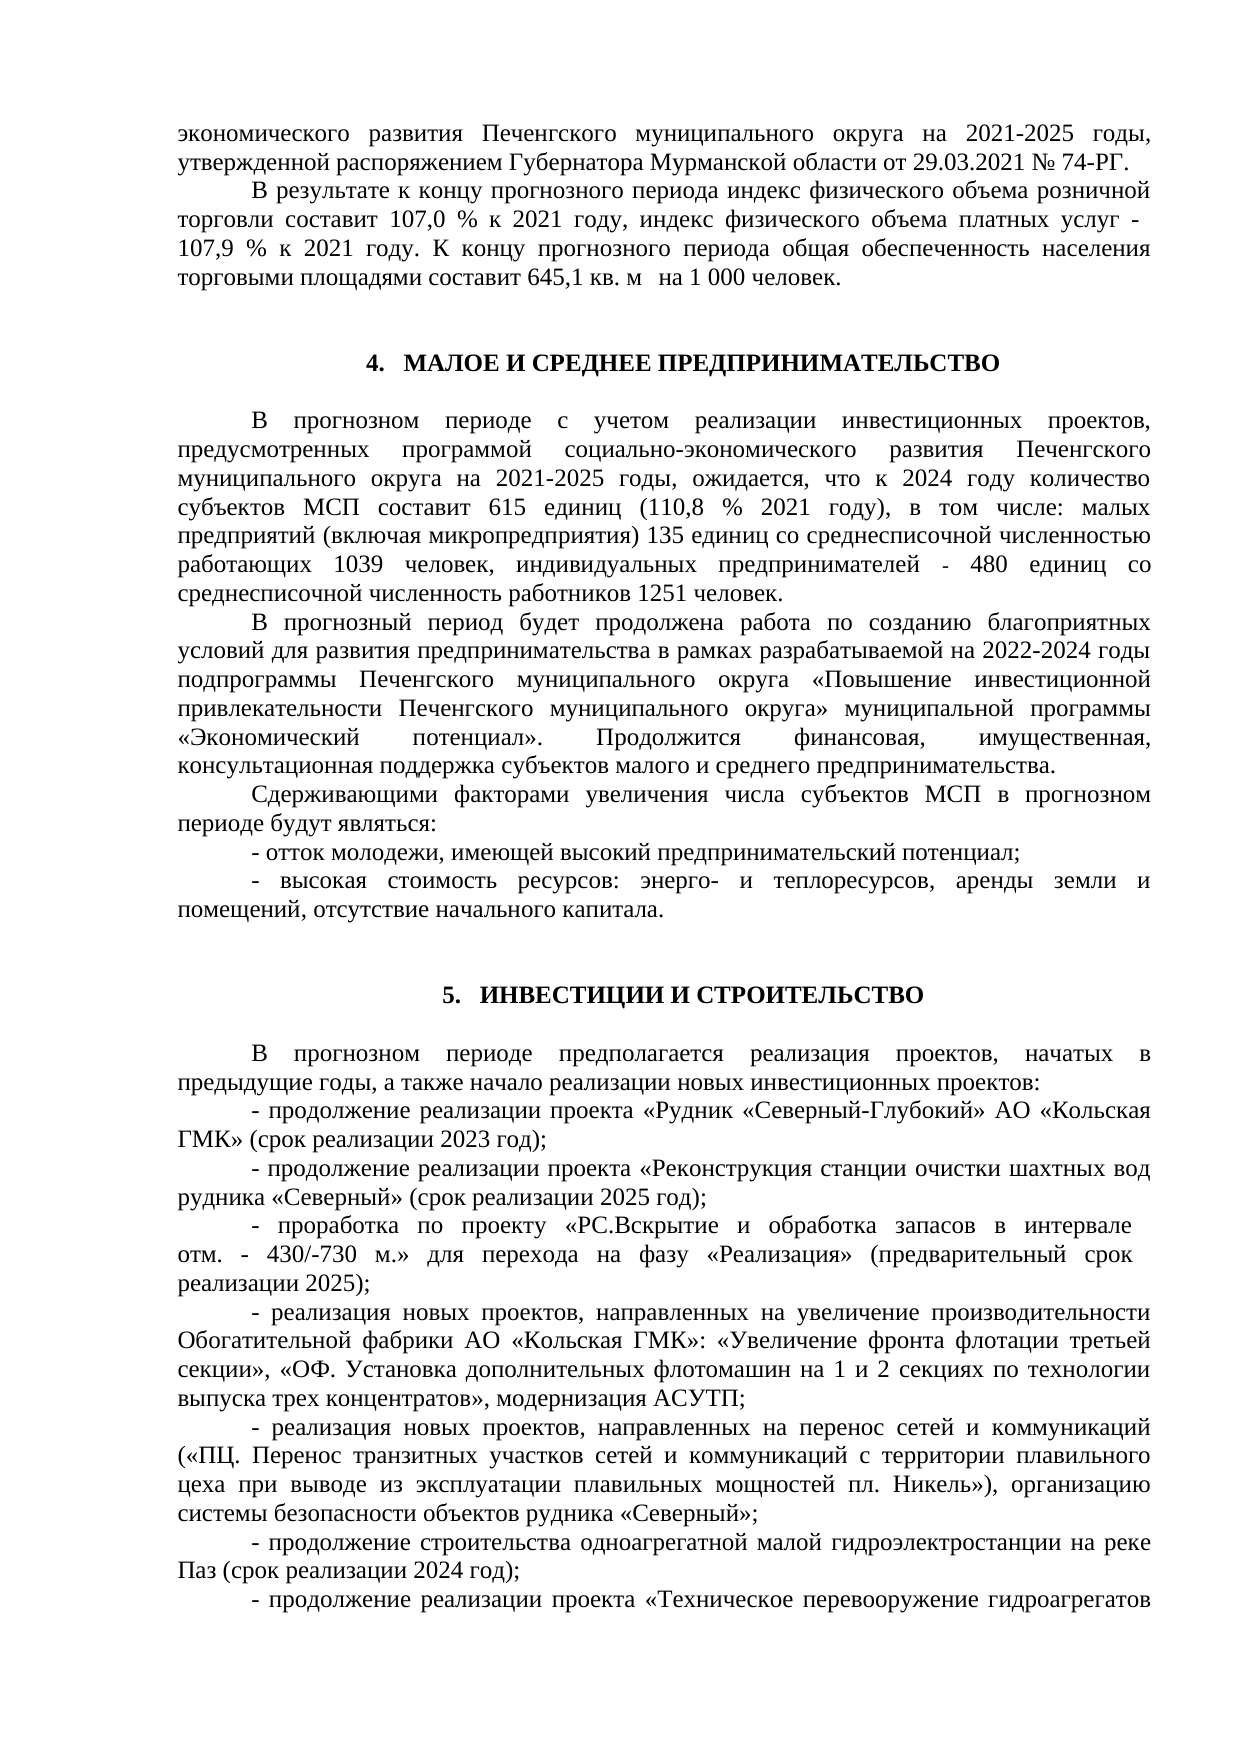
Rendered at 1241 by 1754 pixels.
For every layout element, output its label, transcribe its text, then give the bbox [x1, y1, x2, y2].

text В прогнозном периоде с учетом реализации инвестиционных проектов, предусмотренных программой социально-экономического развития Печенгского муниципального округа на 2021-2025 годы, ожидается, что к 2024 году количество субъектов МСП составит 615 единиц (110,8 % 2021 году), в том числе: малых предприятий (включая микропредприятия) 135 единиц со среднесписочной численностью работающих 1039 человек, индивидуальных предпринимателей - 480 единиц со среднесписочной численность работников 1251 человек. [177, 406, 1152, 607]
list ИНВЕСТИЦИИ И СТРОИТЕЛЬСТВО [215, 981, 1152, 1009]
text - продолжение реализации проекта «Рудник «Северный-Глубокий» АО «Кольская ГМК» (срок реализации 2023 год); [177, 1096, 1152, 1153]
text В результате к концу прогнозного периода индекс физического объема розничной торговли составит 107,0 % к 2021 году, индекс физического объема платных услуг - 107,9 % к 2021 году. К концу прогнозного периода общая обеспеченность населения торговыми площадями составит 645,1 кв. м на 1 000 человек. [177, 176, 1152, 291]
text В прогнозный период будет продолжена работа по созданию благоприятных условий для развития предпринимательства в рамках разрабатываемой на 2022-2024 годы подпрограммы Печенгского муниципального округа «Повышение инвестиционной привлекательности Печенгского муниципального округа» муниципальной программы «Экономический потенциал». Продолжится финансовая, имущественная, консультационная поддержка субъектов малого и среднего предпринимательства. [177, 607, 1152, 779]
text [177, 1584, 1152, 1613]
text - продолжение реализации проекта «Реконструкция станции очистки шахтных вод рудника «Северный» (срок реализации 2025 год); [177, 1153, 1152, 1211]
text - высокая стоимость ресурсов: энерго- и теплоресурсов, аренды земли и помещений, отсутствие начального капитала. [177, 866, 1152, 923]
list МАЛОЕ И СРЕДНЕЕ ПРЕДПРИНИМАТЕЛЬСТВО [215, 348, 1152, 377]
text В прогнозном периоде предполагается реализация проектов, начатых в предыдущие годы, а также начало реализации новых инвестиционных проектов: [177, 1038, 1152, 1096]
text - проработка по проекту «РС.Вскрытие и обработка запасов в интервале отм. - 430/-730 м.» для перехода на фазу «Реализация» (предварительный срок реализации 2025); [177, 1211, 1152, 1297]
text Сдерживающими факторами увеличения числа субъектов МСП в прогнозном периоде будут являться: [177, 779, 1152, 837]
text - реализация новых проектов, направленных на увеличение производительности Обогатительной фабрики АО «Кольская ГМК»: «Увеличение фронта флотации третьей секции», «ОФ. Установка дополнительных флотомашин на 1 и 2 секциях по технологии выпуска трех концентратов», модернизация АСУТП; [177, 1297, 1152, 1412]
text - отток молодежи, имеющей высокий предпринимательский потенциал; [177, 837, 1152, 866]
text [177, 118, 1152, 176]
text - продолжение строительства одноагрегатной малой гидроэлектростанции на реке Паз (срок реализации 2024 год); [177, 1527, 1152, 1584]
text - реализация новых проектов, направленных на перенос сетей и коммуникаций («ПЦ. Перенос транзитных участков сетей и коммуникаций с территории плавильного цеха при выводе из эксплуатации плавильных мощностей пл. Никель»), организацию системы безопасности объектов рудника «Северный»; [177, 1412, 1152, 1527]
